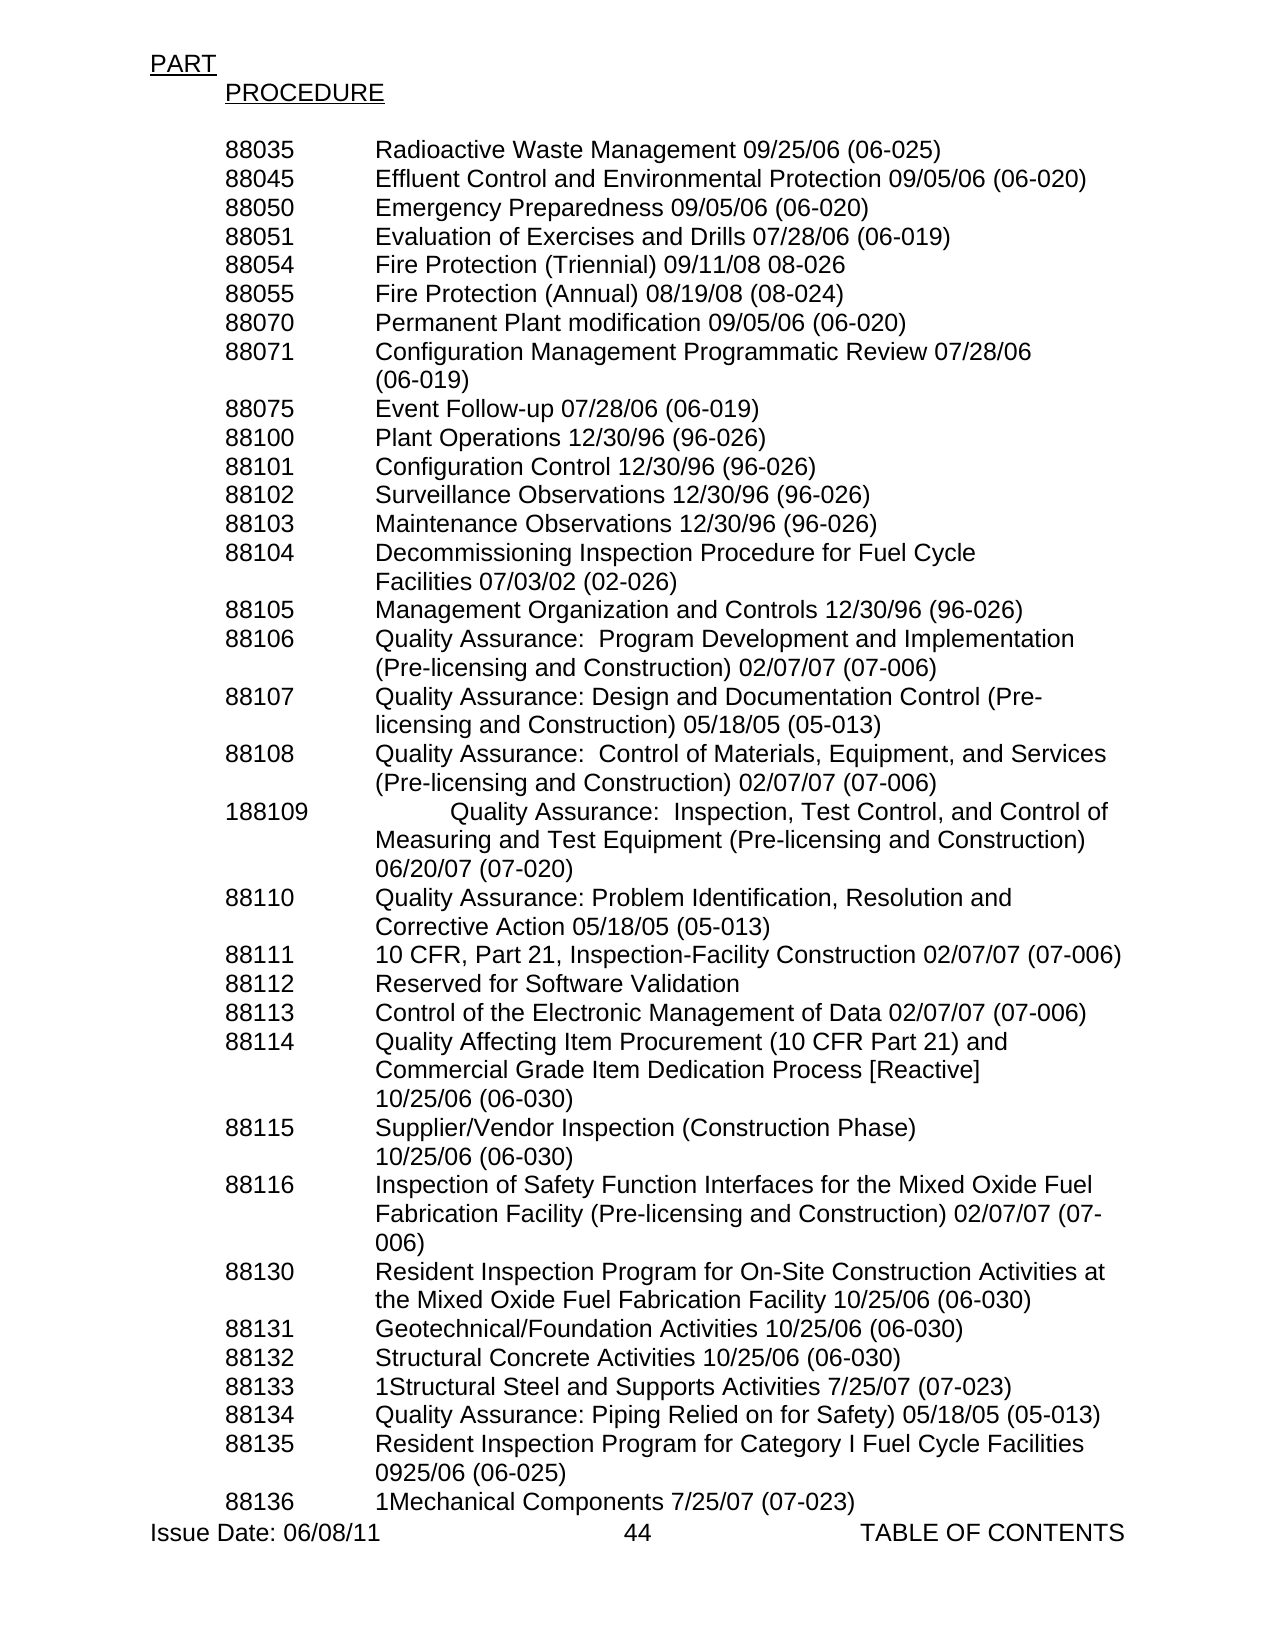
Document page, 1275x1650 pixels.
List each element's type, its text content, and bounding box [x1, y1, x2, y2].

text 88107 Quality Assurance: Design and Documentation Control (Pre-licensing and Construction) 05/18/05 (05-013) [150, 682, 1125, 739]
text 88136 Mechanical Components 7/25/07 (07-023) [150, 1487, 1125, 1515]
text 88112 Reserved for Software Validation [150, 969, 1125, 998]
text 88100 Plant Operations 12/30/96 (96-026) [150, 423, 1125, 452]
text 88116 Inspection of Safety Function Interfaces for the Mixed Oxide Fuel Fabrication Facility (Pre-licensing and Construction) 02/07/07 (07-006) [150, 1170, 1125, 1257]
text 88133 Structural Steel and Supports Activities 7/25/07 (07-023) [150, 1372, 1125, 1400]
text 88113 Control of the Electronic Management of Data 02/07/07 (07-006) [150, 998, 1125, 1027]
text 88102 Surveillance Observations 12/30/96 (96-026) [150, 480, 1125, 509]
text 88071 Configuration Management Programmatic Review 07/28/06 [150, 337, 1125, 365]
text 88135 Resident Inspection Program for Category I Fuel Cycle Facilities 0925/06 (06-025) [150, 1429, 1125, 1487]
text 88106 Quality Assurance: Program Development and Implementation (Pre-licensing and Construction) 02/07/07 (07-006) [150, 624, 1125, 682]
text 88035 Radioactive Waste Management 09/25/06 (06-025) [150, 135, 1125, 164]
text 88070 Permanent Plant modification 09/05/06 (06-020) [150, 308, 1125, 337]
text Facilities 07/03/02 (02-026) [150, 567, 1125, 595]
text 10/25/06 (06-030) [150, 1142, 1125, 1170]
text 10/25/06 (06-030) [150, 1084, 1125, 1113]
text 88115 Supplier/Vendor Inspection (Construction Phase) [150, 1113, 1125, 1142]
text 88131 Geotechnical/Foundation Activities 10/25/06 (06-030) [150, 1314, 1125, 1343]
text 88110 Quality Assurance: Problem Identification, Resolution and Corrective Action 05/18/05 (05-013) [150, 883, 1125, 940]
text 88105 Management Organization and Controls 12/30/96 (96-026) [150, 595, 1125, 624]
text 88130 Resident Inspection Program for On-Site Construction Activities at the Mixed Oxide Fuel Fabrication Facility 10/25/06 (06-030) [150, 1257, 1125, 1314]
text 88109 Quality Assurance: Inspection, Test Control, and Control of Measuring and Test Equipment (Pre-licensing and Construction) 06/20/07 (07-020) [150, 797, 1125, 883]
text 88101 Configuration Control 12/30/96 (96-026) [150, 452, 1125, 480]
text 88132 Structural Concrete Activities 10/25/06 (06-030) [150, 1343, 1125, 1372]
text 88051 Evaluation of Exercises and Drills 07/28/06 (06-019) [150, 222, 1125, 250]
text 88054 Fire Protection (Triennial) 09/11/08 08-026 [150, 250, 1125, 279]
text 88050 Emergency Preparedness 09/05/06 (06-020) [150, 193, 1125, 222]
text 88111 10 CFR, Part 21, Inspection-Facility Construction 02/07/07 (07-006) [150, 940, 1125, 969]
text 88055 Fire Protection (Annual) 08/19/08 (08-024) [150, 279, 1125, 308]
text 88104 Decommissioning Inspection Procedure for Fuel Cycle [150, 538, 1125, 567]
text 88108 Quality Assurance: Control of Materials, Equipment, and Services (Pre-licensing and Construction) 02/07/07 (07-006) [150, 739, 1125, 797]
text 88075 Event Follow-up 07/28/06 (06-019) [150, 394, 1125, 423]
text 88114 Quality Affecting Item Procurement (10 CFR Part 21) and Commercial Grade Item Dedication Process [Reactive] [150, 1027, 1125, 1084]
text (06-019) [150, 365, 1125, 394]
text 88103 Maintenance Observations 12/30/96 (96-026) [150, 509, 1125, 538]
text 88134 Quality Assurance: Piping Relied on for Safety) 05/18/05 (05-013) [150, 1400, 1125, 1429]
text 88045 Effluent Control and Environmental Protection 09/05/06 (06-020) [150, 164, 1125, 193]
